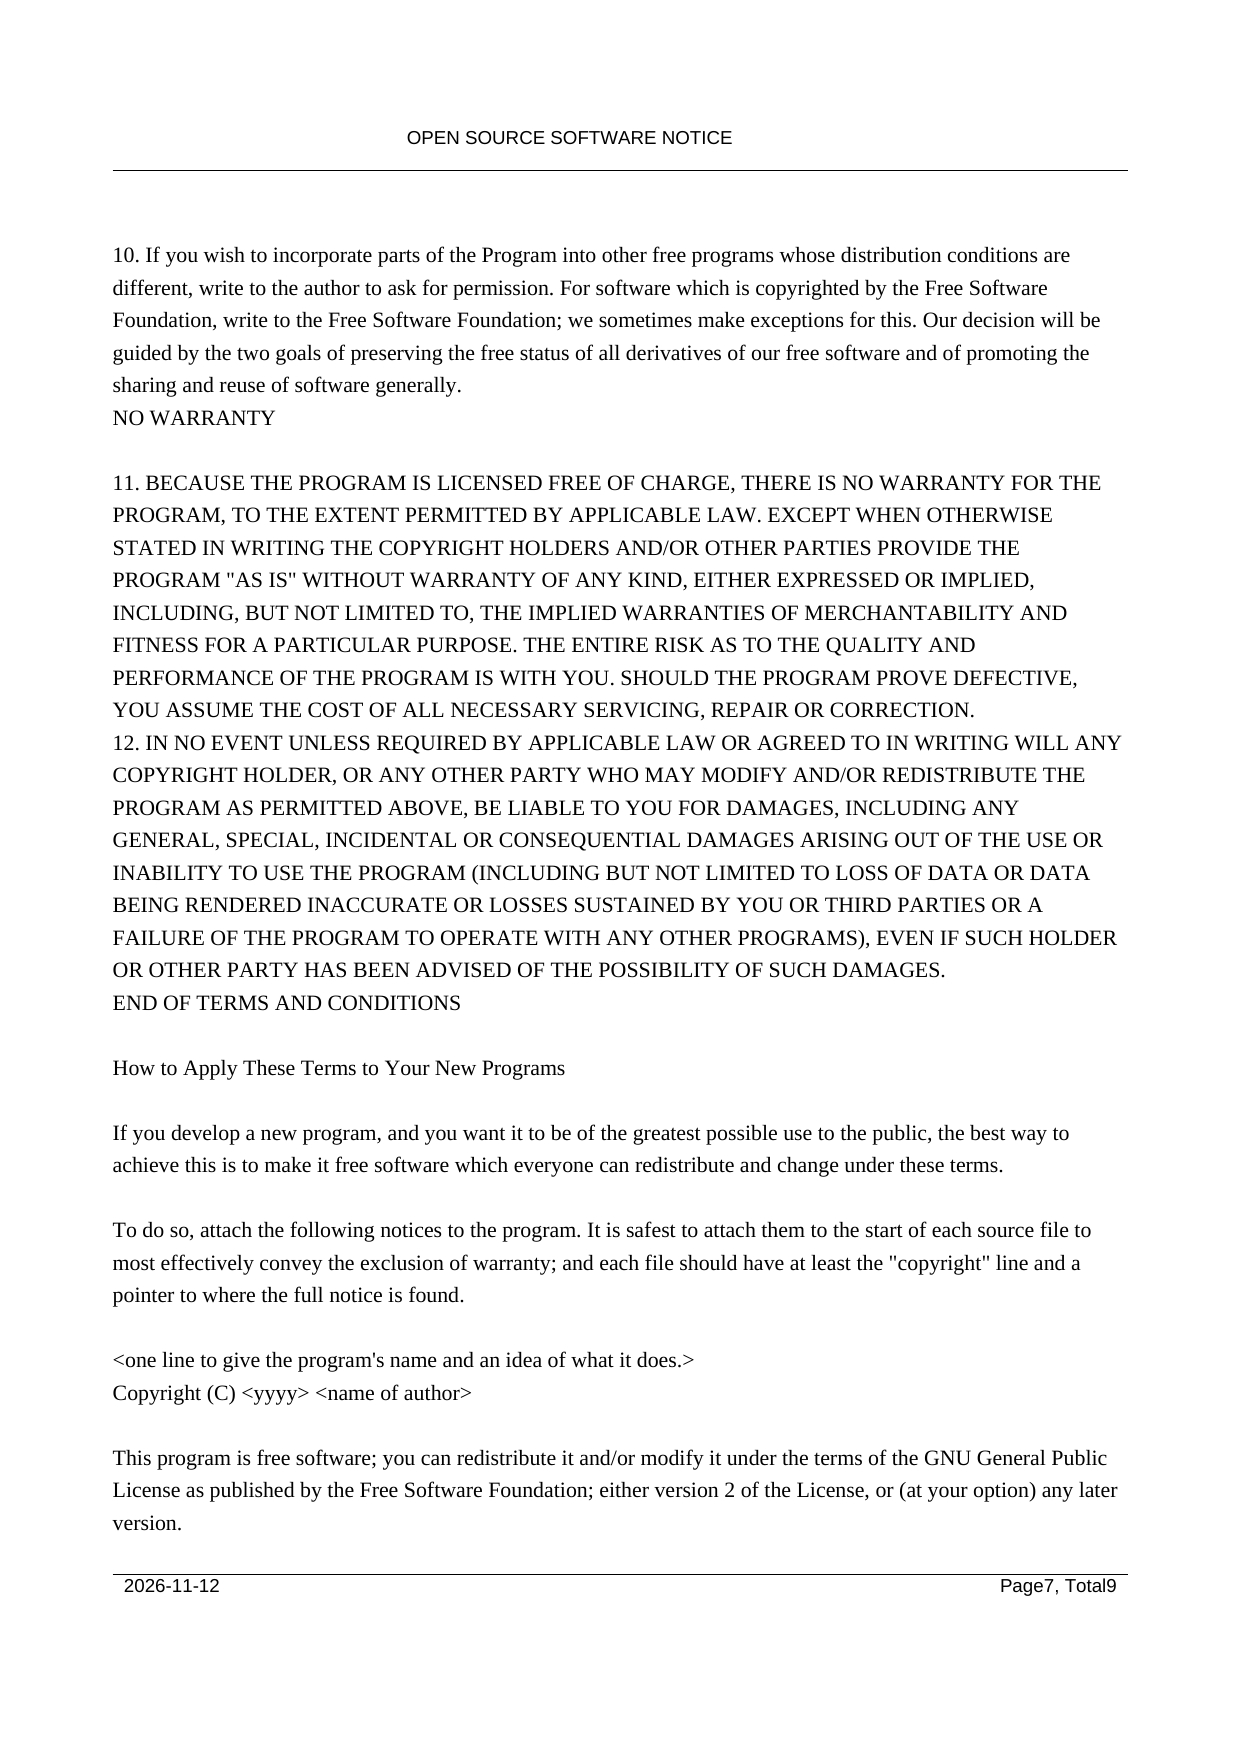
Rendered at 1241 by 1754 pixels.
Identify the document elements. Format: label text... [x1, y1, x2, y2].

text Copyright (C) <yyyy> <name of author> [112, 1376, 1128, 1409]
text This program is free software; you can redistribute it and/or modify it under the terms of the GNU General Public License as published by the Free Software Foundation; either version 2 of the License, or (at your option) any later version. [112, 1441, 1128, 1539]
text 10. If you wish to incorporate parts of the Program into other free programs whose distribution conditions are different, write to the author to ask for permission. For software which is copyrighted by the Free Software Foundation, write to the Free Software Foundation; we sometimes make exceptions for this. Our decision will be guided by the two goals of preserving the free status of all derivatives of our free software and of promoting the sharing and reuse of software generally. [112, 239, 1128, 401]
text 12. IN NO EVENT UNLESS REQUIRED BY APPLICABLE LAW OR AGREED TO IN WRITING WILL ANY COPYRIGHT HOLDER, OR ANY OTHER PARTY WHO MAY MODIFY AND/OR REDISTRIBUTE THE PROGRAM AS PERMITTED ABOVE, BE LIABLE TO YOU FOR DAMAGES, INCLUDING ANY GENERAL, SPECIAL, INCIDENTAL OR CONSEQUENTIAL DAMAGES ARISING OUT OF THE USE OR INABILITY TO USE THE PROGRAM (INCLUDING BUT NOT LIMITED TO LOSS OF DATA OR DATA BEING RENDERED INACCURATE OR LOSSES SUSTAINED BY YOU OR THIRD PARTIES OR A FAILURE OF THE PROGRAM TO OPERATE WITH ANY OTHER PROGRAMS), EVEN IF SUCH HOLDER OR OTHER PARTY HAS BEEN ADVISED OF THE POSSIBILITY OF SUCH DAMAGES. [112, 726, 1128, 986]
text NO WARRANTY [112, 401, 1128, 434]
text To do so, attach the following notices to the program. It is safest to attach them to the start of each source file to most effectively convey the exclusion of warranty; and each file should have at least the "copyright" line and a pointer to where the full notice is found. [112, 1214, 1128, 1311]
text If you develop a new program, and you want it to be of the greatest possible use to the public, the best way to achieve this is to make it free software which everyone can redistribute and change under these terms. [112, 1116, 1128, 1181]
text How to Apply These Terms to Your New Programs [112, 1051, 1128, 1084]
text <one line to give the program's name and an idea of what it does.> [112, 1344, 1128, 1376]
text 11. BECAUSE THE PROGRAM IS LICENSED FREE OF CHARGE, THERE IS NO WARRANTY FOR THE PROGRAM, TO THE EXTENT PERMITTED BY APPLICABLE LAW. EXCEPT WHEN OTHERWISE STATED IN WRITING THE COPYRIGHT HOLDERS AND/OR OTHER PARTIES PROVIDE THE PROGRAM "AS IS" WITHOUT WARRANTY OF ANY KIND, EITHER EXPRESSED OR IMPLIED, INCLUDING, BUT NOT LIMITED TO, THE IMPLIED WARRANTIES OF MERCHANTABILITY AND FITNESS FOR A PARTICULAR PURPOSE. THE ENTIRE RISK AS TO THE QUALITY AND PERFORMANCE OF THE PROGRAM IS WITH YOU. SHOULD THE PROGRAM PROVE DEFECTIVE, YOU ASSUME THE COST OF ALL NECESSARY SERVICING, REPAIR OR CORRECTION. [112, 466, 1128, 726]
text END OF TERMS AND CONDITIONS [112, 986, 1128, 1019]
